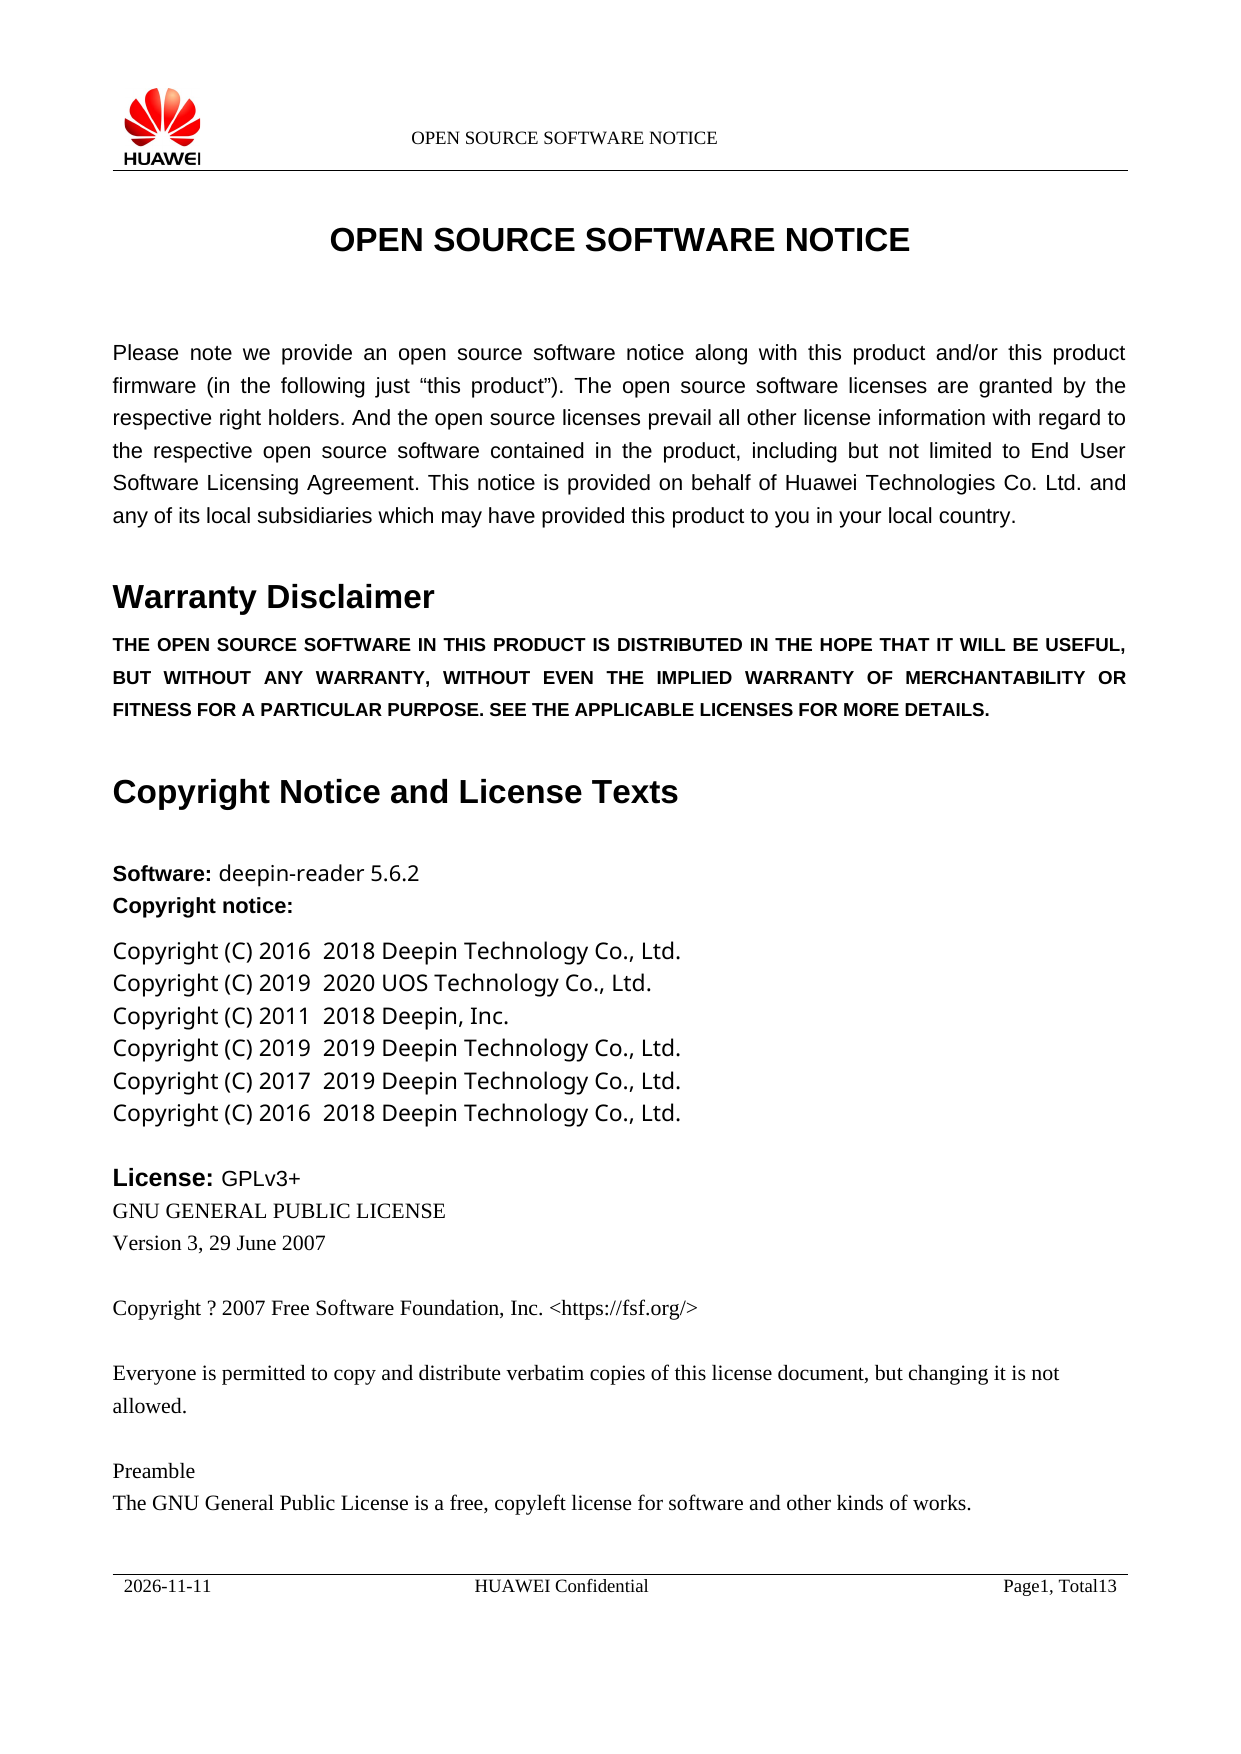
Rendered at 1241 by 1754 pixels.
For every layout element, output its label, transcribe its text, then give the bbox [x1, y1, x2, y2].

text License: GPLv3+ [112, 1161, 1128, 1194]
text ﻿Copyright (C) 2016 2018 Deepin Technology Co., Ltd. Copyright (C) 2019 2020 UOS Technology Co., Ltd. Copyright (C) 2011 2018 Deepin, Inc. Copyright (C) 2019 2019 Deepin Technology Co., Ltd. Copyright (C) 2017 2019 Deepin Technology Co., Ltd. Copyright (C) 2016 2018 Deepin Technology Co., Ltd. [112, 934, 1128, 1161]
picture [124, 88, 201, 165]
text Warranty Disclaimer [112, 564, 1128, 629]
text Please note we provide an open source software notice along with this product and/or this product firmware (in the following just “this product”). The open source software licenses are granted by the respective right holders. And the open source licenses prevail all other license information with regard to the respective open source software contained in the product, including but not limited to End User Software Licensing Agreement. This notice is provided on behalf of Huawei Technologies Co. Ltd. and any of its local subsidiaries which may have provided this product to you in your local country. [112, 336, 1128, 531]
text OPEN SOURCE SOFTWARE NOTICE [112, 206, 1128, 271]
text Copyright Notice and License Texts [112, 759, 1128, 824]
text The open source software in this product is distributed in the hope that it will be useful, but WITHOUT ANY WARRANTY, without even the implied warranty of MERCHANTABILITY or FITNESS FOR A PARTICULAR PURPOSE. See the applicable licenses for more details. [112, 629, 1128, 726]
text Copyright notice: [112, 889, 1128, 921]
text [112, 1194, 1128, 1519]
title Software: deepin-reader 5.6.2 [112, 856, 1128, 889]
